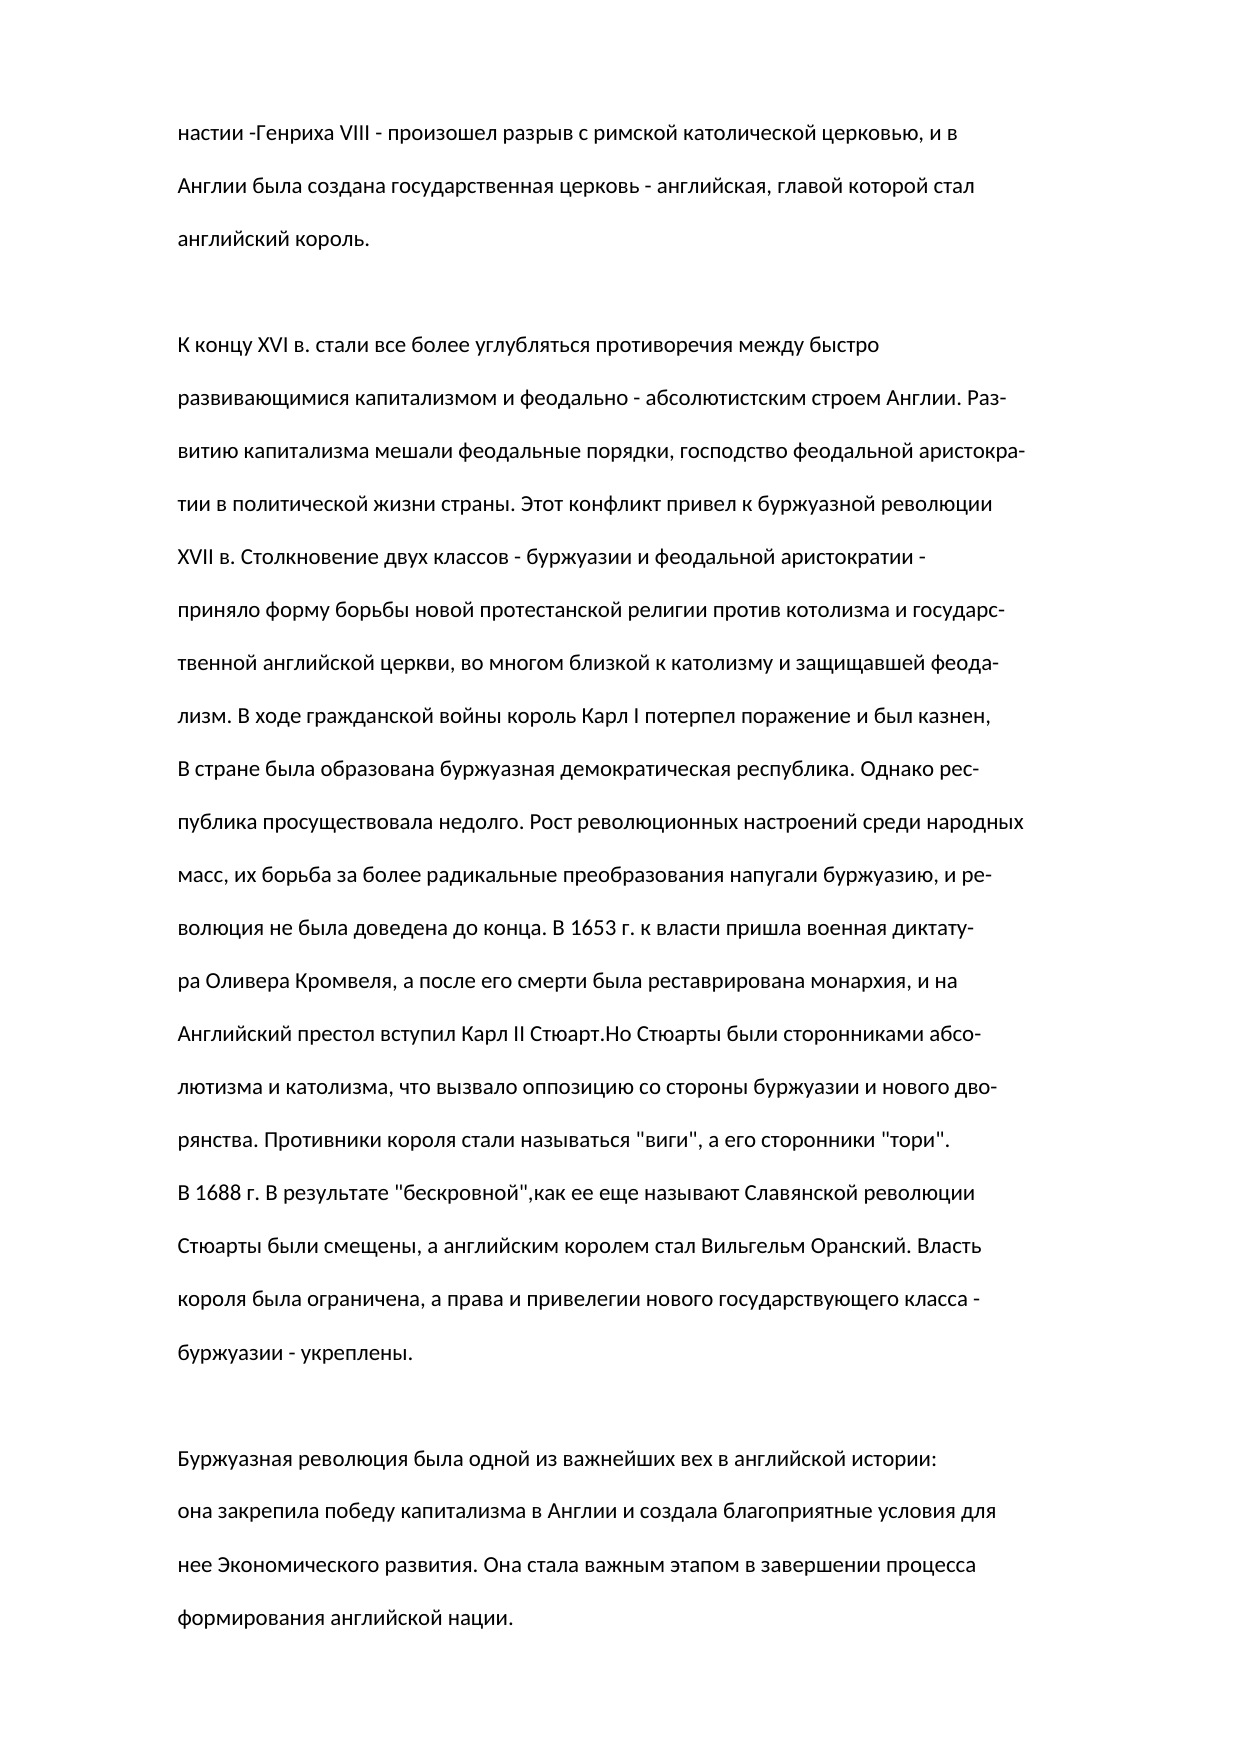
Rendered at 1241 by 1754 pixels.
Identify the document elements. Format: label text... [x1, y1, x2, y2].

text буржуазии - укреплены. [177, 1338, 1152, 1366]
text развивающимися капитализмом и феодально - абсолютистским строем Англии. Раз- [177, 383, 1152, 411]
text короля была ограничена, а права и привелегии нового государствующего класса - [177, 1284, 1152, 1313]
text масс, их борьба за более радикальные преобразования напугали буржуазию, и ре- [177, 860, 1152, 888]
text ра Оливера Кромвеля, а после его смерти была реставрирована монархия, и на [177, 966, 1152, 994]
text В стране была образована буржуазная демократическая республика. Однако рес- [177, 754, 1152, 782]
text Буржуазная революция была одной из важнейших вех в английской истории: [177, 1444, 1152, 1472]
text рянства. Противники короля стали называться "виги", а его сторонники "тори". [177, 1126, 1152, 1153]
text нее Экономического развития. Она стала важным этапом в завершении процесса [177, 1550, 1152, 1578]
text формирования английской нации. [177, 1603, 1152, 1631]
text лизм. В ходе гражданской войны король Карл I потерпел поражение и был казнен, [177, 701, 1152, 729]
text публика просуществовала недолго. Рост революционных настроений среди народных [177, 807, 1152, 835]
text твенной английской церкви, во многом близкой к католизму и защищавшей феода- [177, 648, 1152, 676]
text витию капитализма мешали феодальные порядки, господство феодальной аристокра- [177, 436, 1152, 464]
text лютизма и католизма, что вызвало оппозицию со стороны буржуазии и нового дво- [177, 1072, 1152, 1101]
text тии в политической жизни страны. Этот конфликт привел к буржуазной революции [177, 489, 1152, 517]
text английский король. [177, 224, 1152, 252]
text К концу XVI в. стали все более углубляться противоречия между быстро [177, 330, 1152, 358]
text Английский престол вступил Карл II Стюарт.Но Стюарты были сторонниками абсо- [177, 1019, 1152, 1047]
text она закрепила победу капитализма в Англии и создала благоприятные условия для [177, 1497, 1152, 1525]
text Стюарты были смещены, а английским королем стал Вильгельм Оранский. Власть [177, 1232, 1152, 1259]
text В 1688 г. В результате "бескровной",как ее еще называют Славянской революции [177, 1178, 1152, 1207]
text волюция не была доведена до конца. В 1653 г. к власти пришла военная диктату- [177, 913, 1152, 941]
text приняло форму борьбы новой протестанской религии против котолизма и государс- [177, 595, 1152, 623]
text Англии была создана государственная церковь - английская, главой которой стал [177, 171, 1152, 199]
text настии -Генриха VIII - произошел разрыв с римской католической церковью, и в [177, 118, 1152, 146]
text XVII в. Столкновение двух классов - буржуазии и феодальной аристократии - [177, 542, 1152, 570]
